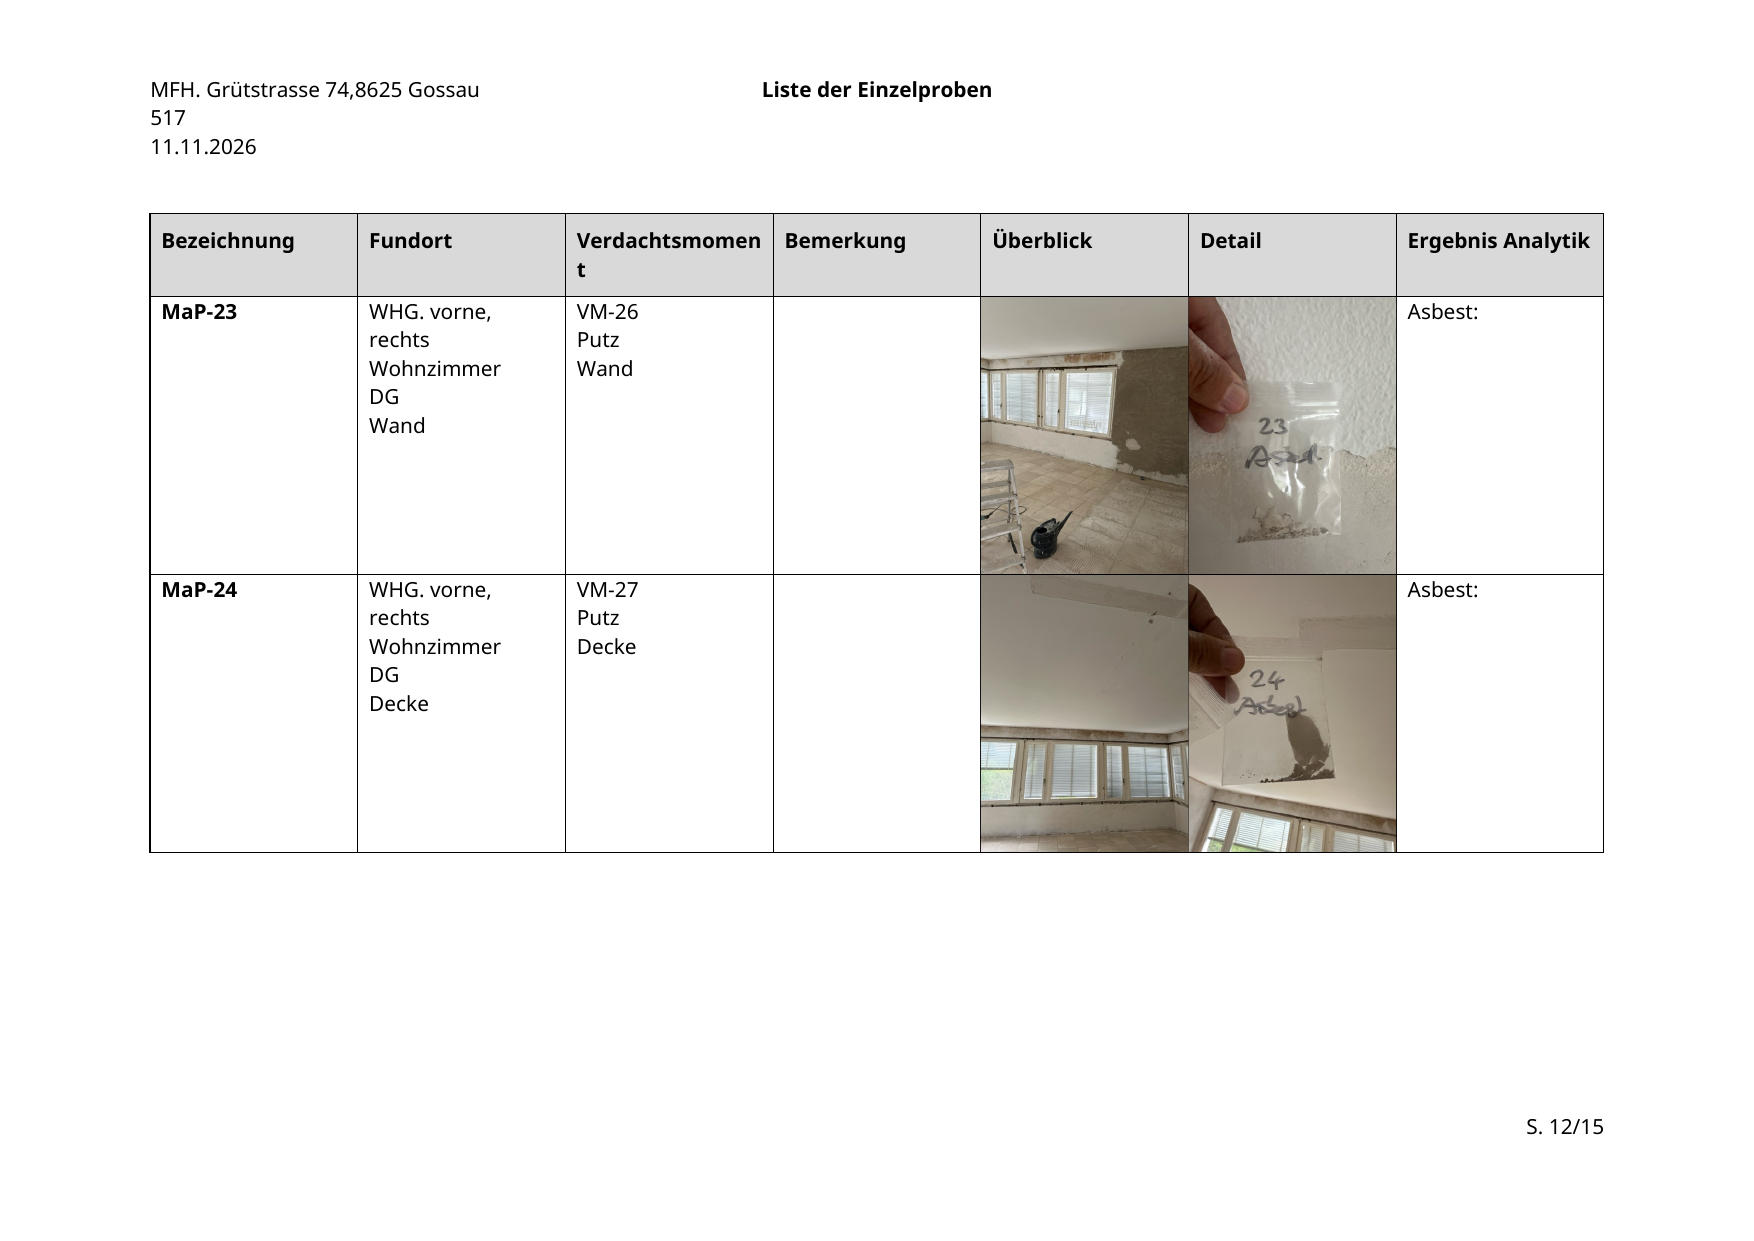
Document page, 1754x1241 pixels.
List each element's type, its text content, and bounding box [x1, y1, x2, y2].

table_header Bezeichnung [151, 214, 357, 296]
table_cell [774, 575, 980, 852]
table_cell MaP-24 [151, 575, 357, 852]
picture [980, 297, 1397, 574]
table_cell WHG. vorne, rechts Wohnzimmer DG Decke [358, 575, 565, 852]
table_header Verdachtsmoment [566, 214, 773, 296]
table_cell VM-26 Putz Wand [566, 297, 773, 574]
table_header Fundort [358, 214, 565, 296]
table_cell [774, 297, 980, 574]
table_cell Asbest: [1397, 297, 1603, 574]
table_header Detail [1189, 214, 1396, 296]
table_header Bemerkung [774, 214, 980, 296]
table_cell Asbest: [1397, 575, 1603, 852]
table_header Überblick [981, 214, 1188, 296]
table_cell WHG. vorne, rechts Wohnzimmer DG Wand [358, 297, 565, 574]
picture [980, 575, 1397, 852]
table_cell VM-27 Putz Decke [566, 575, 773, 852]
table_cell MaP-23 [151, 297, 357, 574]
table_header Ergebnis Analytik [1397, 214, 1603, 296]
